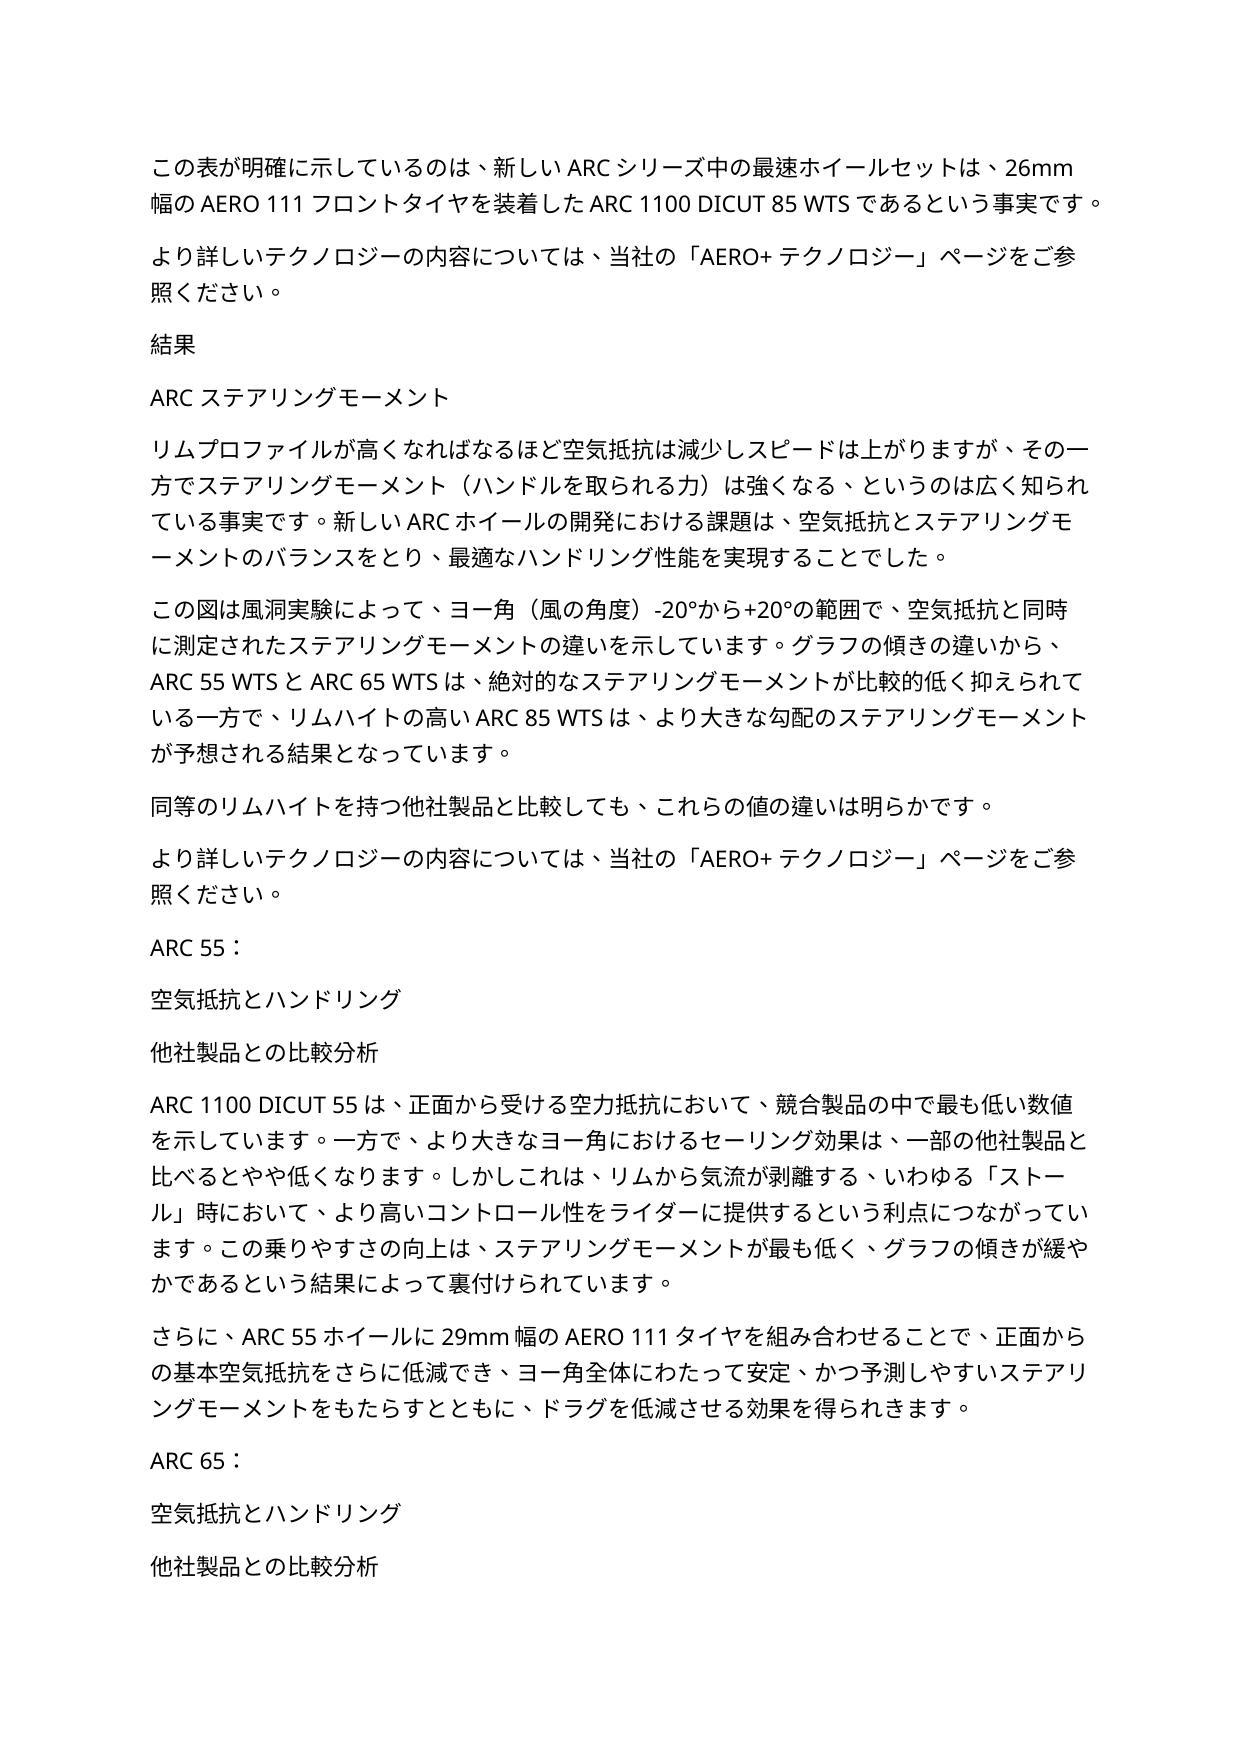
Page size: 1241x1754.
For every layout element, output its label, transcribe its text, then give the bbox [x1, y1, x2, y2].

text より詳しいテクノロジーの内容については、当社の「AERO+ テクノロジー」ページをご参照ください。 [150, 238, 1090, 308]
text ARC ステアリングモーメント [150, 379, 1090, 413]
text 空気抵抗とハンドリング [150, 1496, 1090, 1529]
text 同等のリムハイトを持つ他社製品と比較しても、これらの値の違いは明らかです。 [150, 788, 1090, 822]
text 空気抵抗とハンドリング [150, 982, 1090, 1015]
text さらに、ARC 55ホイールに29mm幅のAERO 111タイヤを組み合わせることで、正面からの基本空気抵抗をさらに低減でき、ヨー角全体にわたって安定、かつ予測しやすいステアリングモーメントをもたらすとともに、ドラグを低減させる効果を得られきます。 [150, 1319, 1090, 1424]
text より詳しいテクノロジーの内容については、当社の「AERO+ テクノロジー」ページをご参照ください。 [150, 841, 1090, 910]
text 他社製品との比較分析 [150, 1034, 1090, 1068]
text ARC 1100 DICUT 55は、正面から受ける空力抵抗において、競合製品の中で最も低い数値を示しています。一方で、より大きなヨー角におけるセーリング効果は、一部の他社製品と比べるとやや低くなります。しかしこれは、リムから気流が剥離する、いわゆる「ストール」時において、より高いコントロール性をライダーに提供するという利点につながっています。この乗りやすさの向上は、ステアリングモーメントが最も低く、グラフの傾きが緩やかであるという結果によって裏付けられています。 [150, 1087, 1090, 1299]
text リムプロファイルが高くなればなるほど空気抵抗は減少しスピードは上がりますが、その一方でステアリングモーメント（ハンドルを取られる力）は強くなる、というのは広く知られている事実です。新しいARCホイールの開発における課題は、空気抵抗とステアリングモーメントのバランスをとり、最適なハンドリング性能を実現することでした。 [150, 432, 1090, 573]
text この図は風洞実験によって、ヨー角（風の角度）-20°から+20°の範囲で、空気抵抗と同時に測定されたステアリングモーメントの違いを示しています。グラフの傾きの違いから、ARC 55 WTSとARC 65 WTSは、絶対的なステアリングモーメントが比較的低く抑えられている一方で、リムハイトの高いARC 85 WTSは、より大きな勾配のステアリングモーメントが予想される結果となっています。 [150, 592, 1090, 769]
text ARC 55： [150, 929, 1090, 963]
text 他社製品との比較分析 [150, 1548, 1090, 1582]
text ARC 65： [150, 1443, 1090, 1477]
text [150, 150, 1090, 219]
text 結果 [150, 327, 1090, 360]
